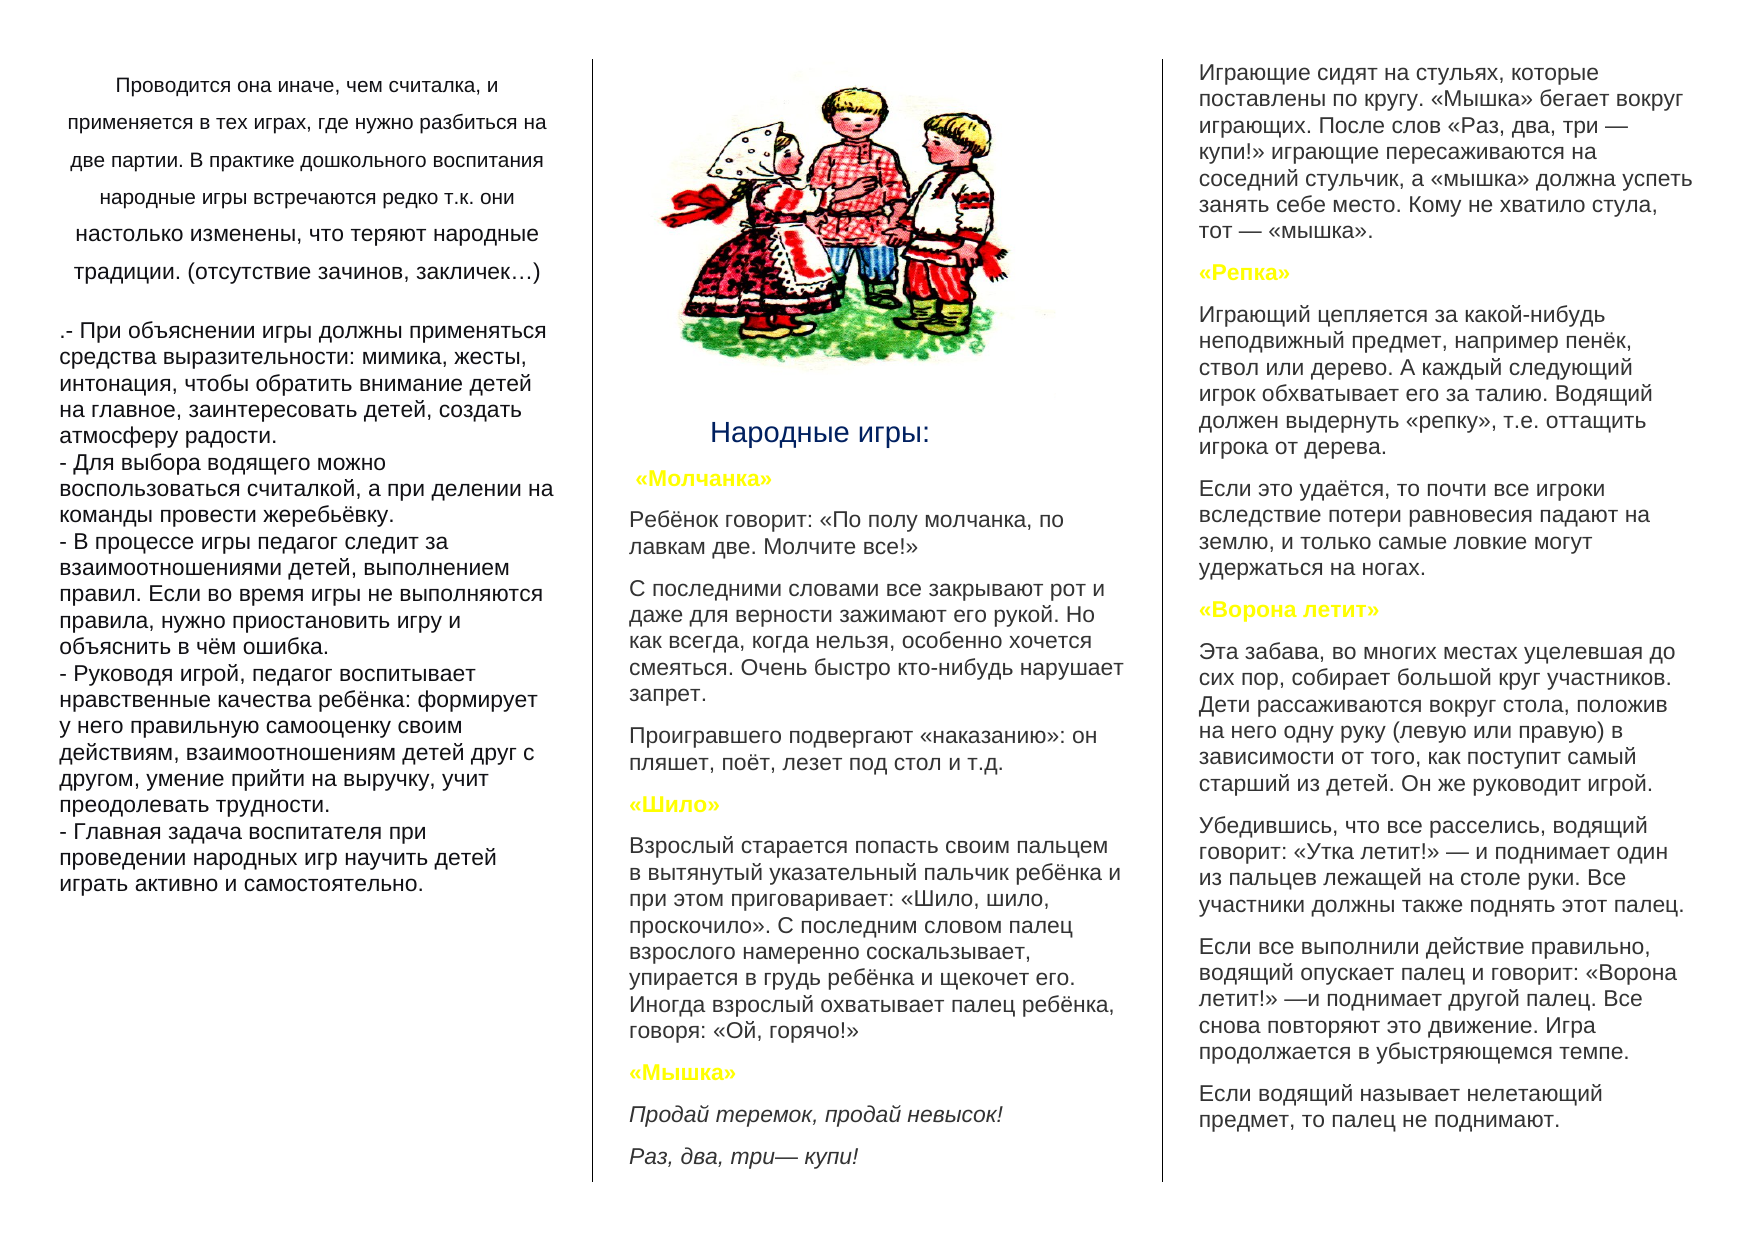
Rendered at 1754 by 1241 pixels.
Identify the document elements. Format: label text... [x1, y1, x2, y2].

text Эта забава, во многих местах уцелевшая до сих пор, собирает большой круг участников. Дети рассаживаются вокруг стола, положив на него одну руку (левую или правую) в зависимости от того, как поступит самый старший из детей. Он же руководит игрой. [1199, 638, 1695, 796]
text С последними словами все закрывают рот и даже для верности зажимают его рукой. Но как всегда, когда нельзя, особенно хочется смеяться. Очень быстро кто-нибудь нарушает запрет. [629, 575, 1125, 707]
text Если водящий называет нелетающий предмет, то палец не поднимают. [1199, 1080, 1695, 1133]
text .- При объяснении игры должны применяться средства выразительности: мимика, жесты, интонация, чтобы обратить внимание детей на главное, заинтересовать детей, создать атмосферу радости. - Для выбора водящего можно воспользоваться считалкой, а при делении на команды провести жеребьёвку. - В процессе игры педагог следит за взаимоотношениями детей, выполнением правил. Если во время игры не выполняются правила, нужно приостановить игру и объяснить в чём ошибка. - Руководя игрой, педагог воспитывает нравственные качества ребёнка: формирует у него правильную самооценку своим действиям, взаимоотношениям детей друг с другом, умение прийти на выручку, учит преодолевать трудности. - Главная задача воспитателя при проведении народных игр научить детей играть активно и самостоятельно. [59, 317, 555, 897]
text «Шило» [629, 791, 1125, 817]
text Народные игры: [629, 415, 1125, 449]
text Убедившись, что все расселись, водящий говорит: «Утка летит!» — и поднимает один из пальцев лежащей на столе руки. Все участники должны также поднять этот палец. [1199, 812, 1695, 917]
text Если все выполнили действие правильно, водящий опускает палец и говорит: «Ворона летит!» —и поднимает другой палец. Все снова повторяют это движение. Игра продолжается в убыстряющемся темпе. [1199, 933, 1695, 1064]
text Раз, два, три— купи! [629, 1143, 1125, 1169]
text «Мышка» [629, 1059, 1125, 1085]
text «Ворона летит» [1199, 596, 1695, 622]
text «Молчанка» [629, 464, 1125, 491]
text Проигравшего подвергают «наказанию»: он пляшет, поёт, лезет под стол и т.д. [629, 722, 1125, 775]
text Ребёнок говорит: «По полу молчанка, по лавкам две. Молчите все!» [629, 506, 1125, 559]
picture [628, 59, 1056, 400]
text Взрослый старается попасть своим пальцем в вытянутый указательный пальчик ребёнка и при этом приговаривает: «Шило, шило, проскочило». С последним словом палец взрослого намеренно соскальзывает, упирается в грудь ребёнка и щекочет его. Иногда взрослый охватывает палец ребёнка, говоря: «Ой, горячо!» [629, 832, 1125, 1043]
text Продай теремок, продай невысок! [629, 1101, 1125, 1127]
text Играющие сидят на стульях, которые поставлены по кругу. «Мышка» бегает вокруг играющих. После слов «Раз, два, три — купи!» играющие пересаживаются на соседний стульчик, а «мышка» должна успеть занять себе место. Кому не хватило стула, тот — «мышка». [1199, 59, 1695, 243]
text «Репка» [1199, 259, 1695, 286]
text Если это удаётся, то почти все игроки вследствие потери равновесия падают на землю, и только самые ловкие могут удержаться на ногах. [1199, 475, 1695, 580]
text Играющий цепляется за какой-нибудь неподвижный предмет, например пенёк, ствол или дерево. А каждый следующий игрок обхватывает его за талию. Водящий должен выдернуть «репку», т.е. оттащить игрока от дерева. [1199, 301, 1695, 459]
